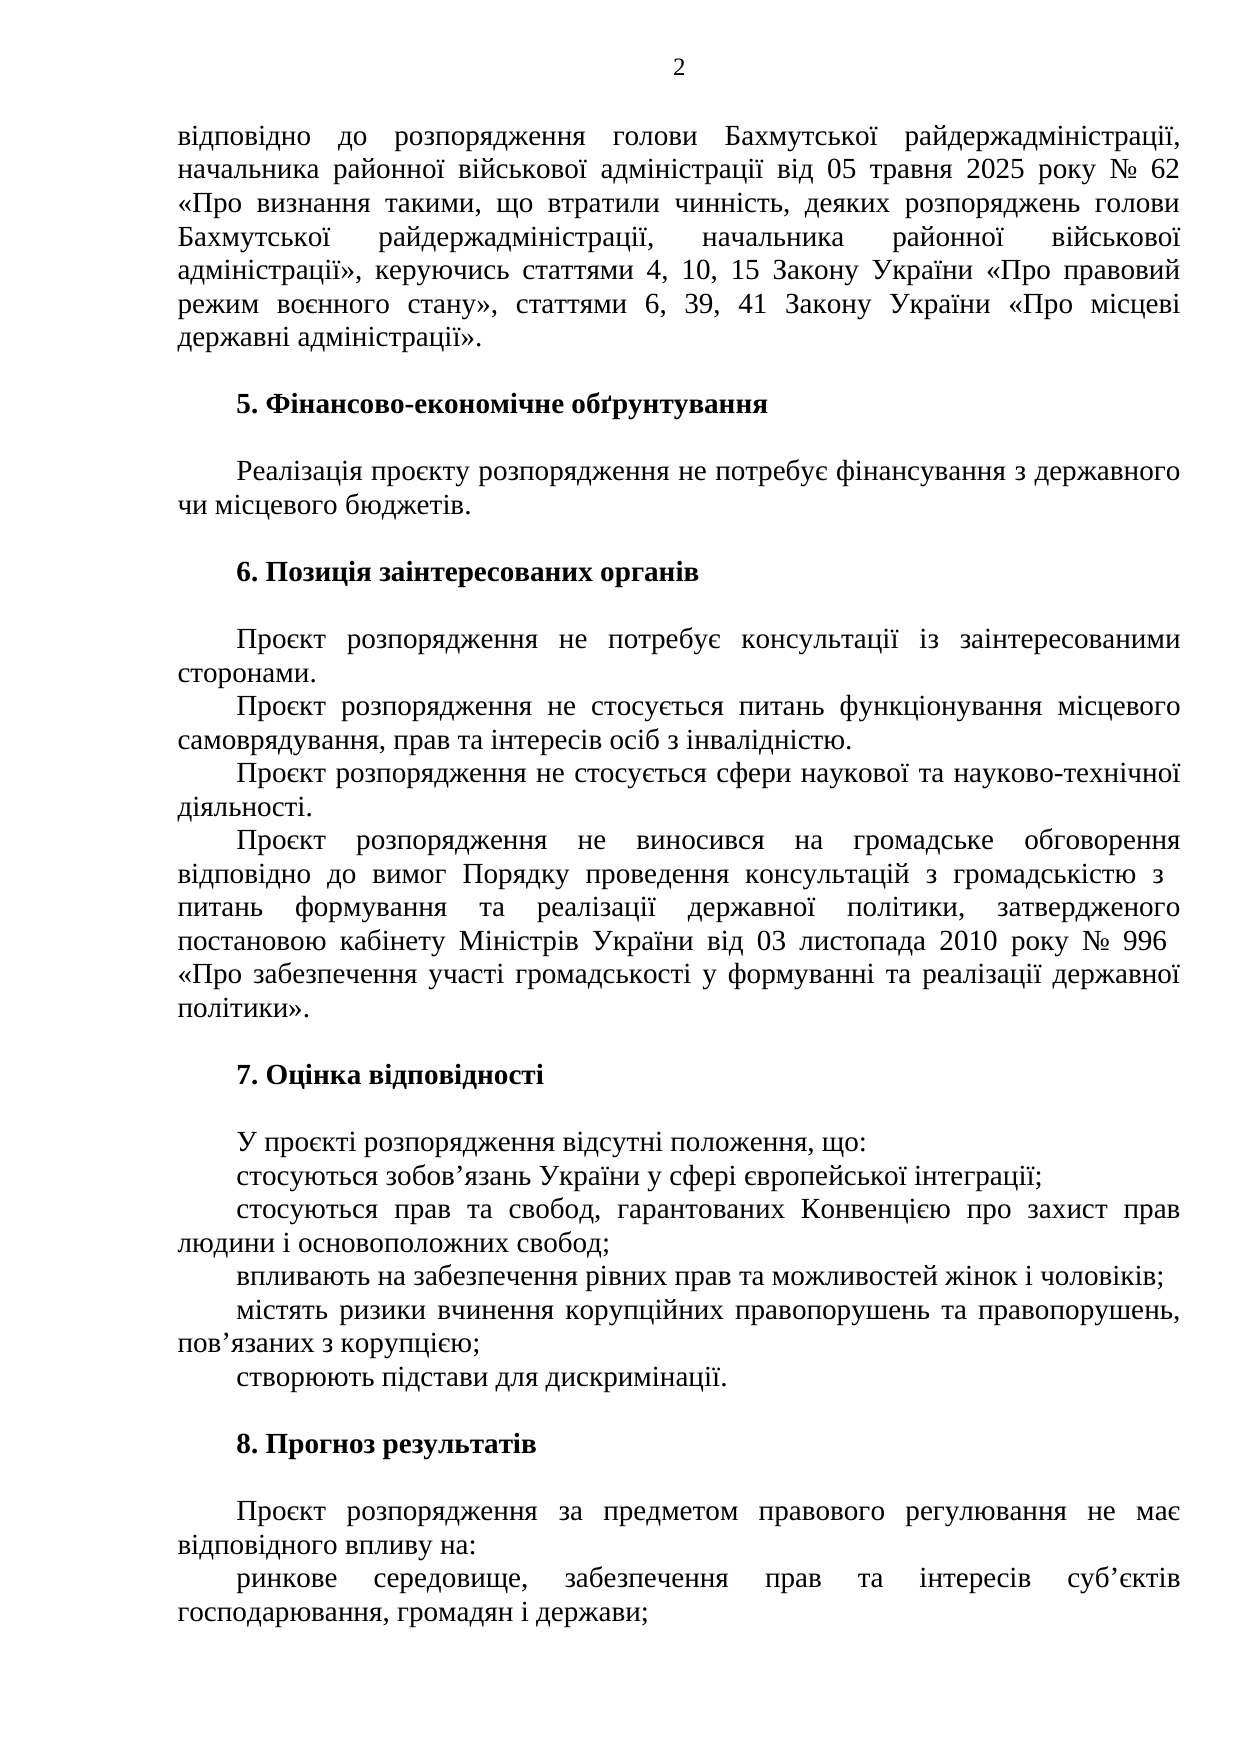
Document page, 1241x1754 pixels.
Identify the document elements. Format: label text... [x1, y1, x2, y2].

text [177, 118, 1181, 353]
text Проєкт розпорядження не стосується сфери наукової та науково-технічної діяльності. [177, 755, 1181, 822]
text впливають на забезпечення рівних прав та можливостей жінок і чоловіків; [177, 1258, 1181, 1292]
text Проєкт розпорядження не виносився на громадське обговорення відповідно до вимог Порядку проведення консультацій з громадськістю з питань формування та реалізації державної політики, затвердженого постановою кабінету Міністрів України від 03 листопада 2010 року № 996 «Про забезпечення участі громадськості у формуванні та реалізації державної політики». [177, 822, 1181, 1024]
list стосуються прав та свобод, гарантованих Конвенцією про захист прав людини і основоположних свобод; [177, 1191, 1181, 1258]
text Реалізація проєкту розпорядження не потребує фінансування з державного чи місцевого бюджетів. [177, 453, 1181, 521]
list ринкове середовище, забезпечення прав та інтересів суб’єктів господарювання, громадян і держави; [177, 1560, 1181, 1627]
text 8. Прогноз результатів [177, 1426, 1181, 1460]
list містять ризики вчинення корупційних правопорушень та правопорушень, пов’язаних з корупцією; [177, 1292, 1181, 1359]
text стосуються зобов’язань України у сфері європейської інтеграції; [236, 1158, 1181, 1191]
text 5. Фінансово-економічне обґрунтування [177, 386, 1181, 420]
text Проєкт розпорядження за предметом правового регулювання не має відповідного впливу на: [177, 1493, 1181, 1560]
text Проєкт розпорядження не стосується питань функціонування місцевого самоврядування, прав та інтересів осіб з інвалідністю. [177, 688, 1181, 755]
text 6. Позиція заінтересованих органів [177, 554, 1181, 588]
text Проєкт розпорядження не потребує консультації із заінтересованими сторонами. [177, 621, 1181, 688]
text У проєкті розпорядження відсутні положення, що: [177, 1124, 1181, 1158]
list створюють підстави для дискримінації. [236, 1359, 1181, 1393]
text 7. Оцінка відповідності [177, 1057, 1181, 1091]
